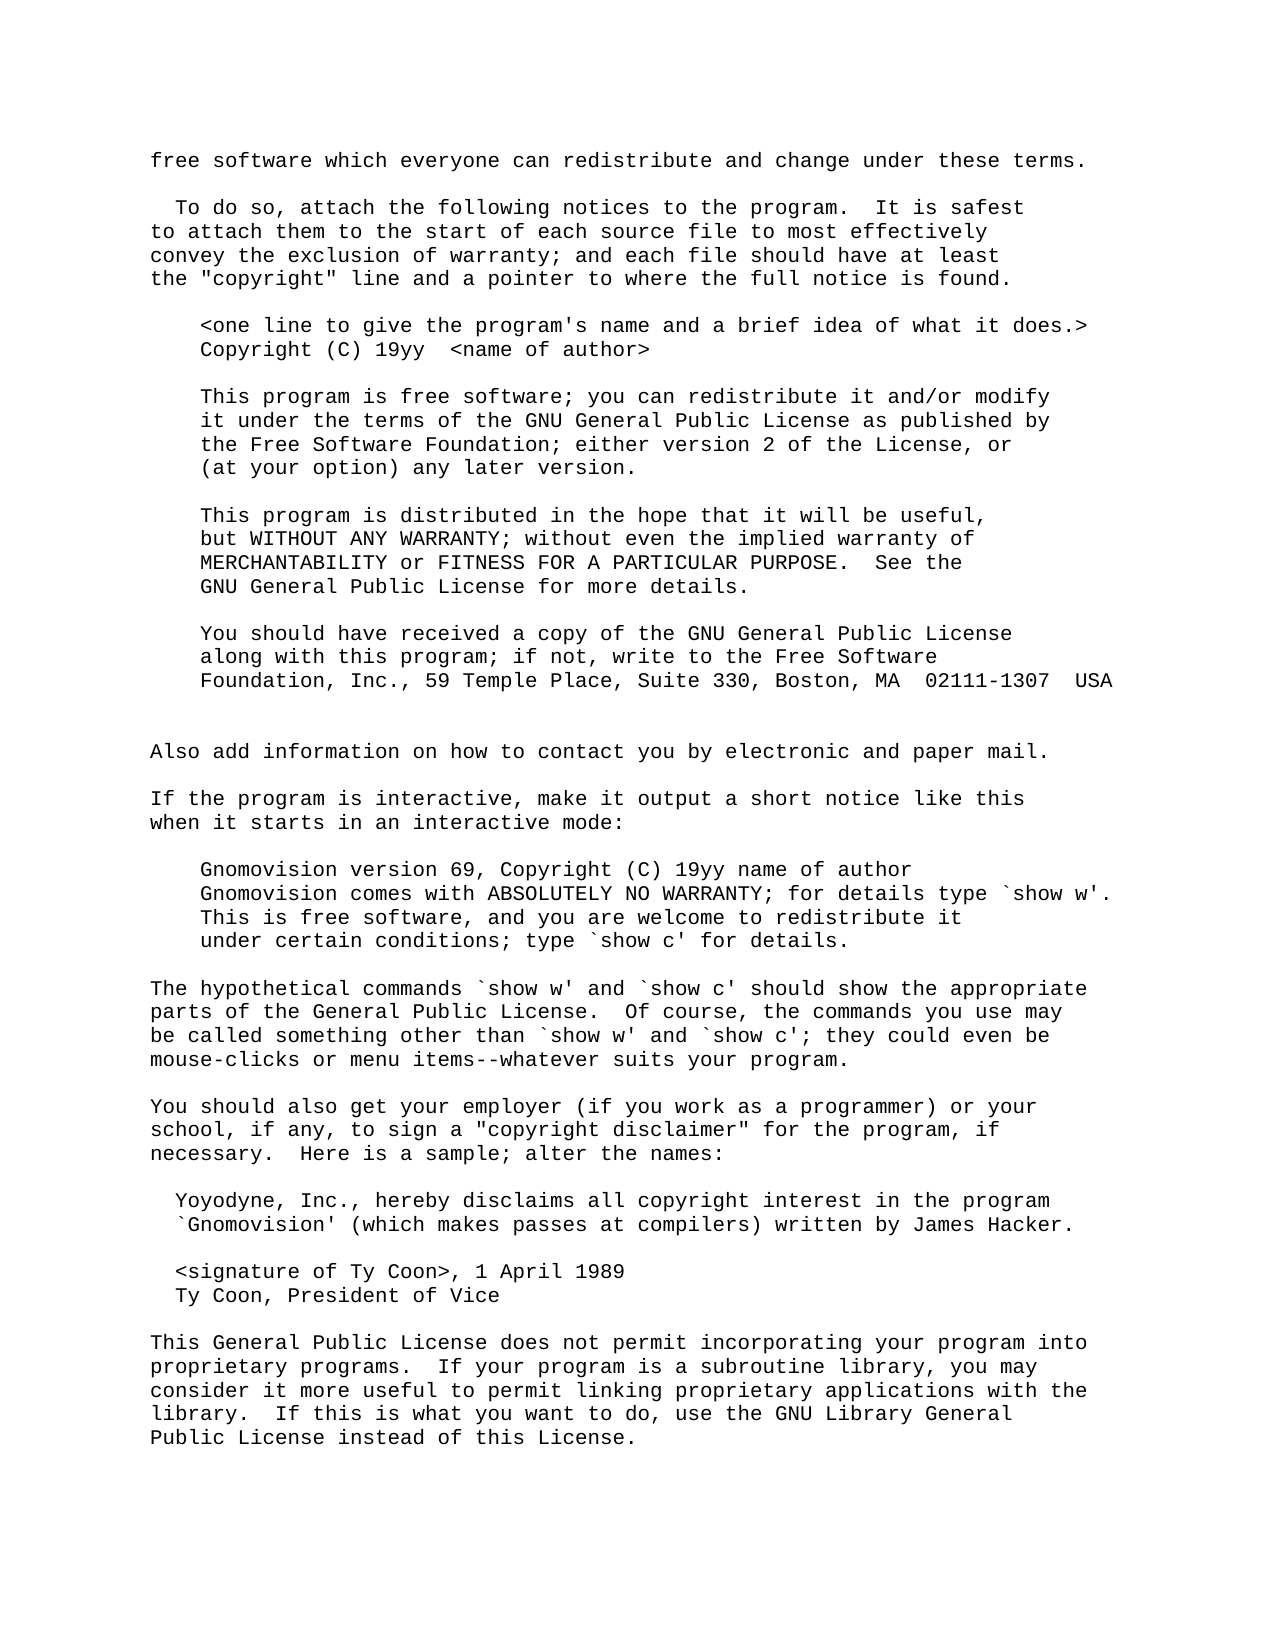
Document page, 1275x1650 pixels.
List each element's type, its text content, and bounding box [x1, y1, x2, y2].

text This General Public License does not permit incorporating your program into [150, 1332, 1125, 1356]
text (at your option) any later version. [150, 457, 1125, 481]
text convey the exclusion of warranty; and each file should have at least [150, 244, 1125, 268]
text when it starts in an interactive mode: [150, 812, 1125, 836]
text MERCHANTABILITY or FITNESS FOR A PARTICULAR PURPOSE. See the [150, 552, 1125, 576]
text free software which everyone can redistribute and change under these terms. [150, 150, 1125, 174]
text to attach them to the start of each source file to most effectively [150, 221, 1125, 244]
text necessary. Here is a sample; alter the names: [150, 1143, 1125, 1167]
text but WITHOUT ANY WARRANTY; without even the implied warranty of [150, 528, 1125, 552]
text Ty Coon, President of Vice [150, 1285, 1125, 1309]
text the "copyright" line and a pointer to where the full notice is found. [150, 268, 1125, 292]
text `Gnomovision' (which makes passes at compilers) written by James Hacker. [150, 1214, 1125, 1238]
text The hypothetical commands `show w' and `show c' should show the appropriate [150, 978, 1125, 1001]
text GNU General Public License for more details. [150, 576, 1125, 599]
text Public License instead of this License. [150, 1427, 1125, 1451]
text it under the terms of the GNU General Public License as published by [150, 410, 1125, 434]
text <one line to give the program's name and a brief idea of what it does.> [150, 316, 1125, 339]
text To do so, attach the following notices to the program. It is safest [150, 197, 1125, 221]
text school, if any, to sign a "copyright disclaimer" for the program, if [150, 1119, 1125, 1143]
text This program is distributed in the hope that it will be useful, [150, 505, 1125, 528]
text library. If this is what you want to do, use the GNU Library General [150, 1403, 1125, 1427]
text along with this program; if not, write to the Free Software [150, 647, 1125, 670]
text the Free Software Foundation; either version 2 of the License, or [150, 434, 1125, 457]
text Yoyodyne, Inc., hereby disclaims all copyright interest in the program [150, 1190, 1125, 1214]
text If the program is interactive, make it output a short notice like this [150, 788, 1125, 812]
text Also add information on how to contact you by electronic and paper mail. [150, 741, 1125, 765]
text mouse-clicks or menu items--whatever suits your program. [150, 1048, 1125, 1072]
text Gnomovision version 69, Copyright (C) 19yy name of author [150, 859, 1125, 883]
text proprietary programs. If your program is a subroutine library, you may [150, 1356, 1125, 1379]
text Copyright (C) 19yy <name of author> [150, 339, 1125, 363]
text parts of the General Public License. Of course, the commands you use may [150, 1001, 1125, 1025]
text You should have received a copy of the GNU General Public License [150, 623, 1125, 647]
text <signature of Ty Coon>, 1 April 1989 [150, 1261, 1125, 1285]
text Gnomovision comes with ABSOLUTELY NO WARRANTY; for details type `show w'. [150, 883, 1125, 907]
text consider it more useful to permit linking proprietary applications with the [150, 1379, 1125, 1403]
text be called something other than `show w' and `show c'; they could even be [150, 1025, 1125, 1048]
text This is free software, and you are welcome to redistribute it [150, 907, 1125, 930]
text Foundation, Inc., 59 Temple Place, Suite 330, Boston, MA 02111-1307 USA [150, 670, 1125, 694]
text This program is free software; you can redistribute it and/or modify [150, 386, 1125, 410]
text under certain conditions; type `show c' for details. [150, 930, 1125, 954]
text You should also get your employer (if you work as a programmer) or your [150, 1096, 1125, 1119]
